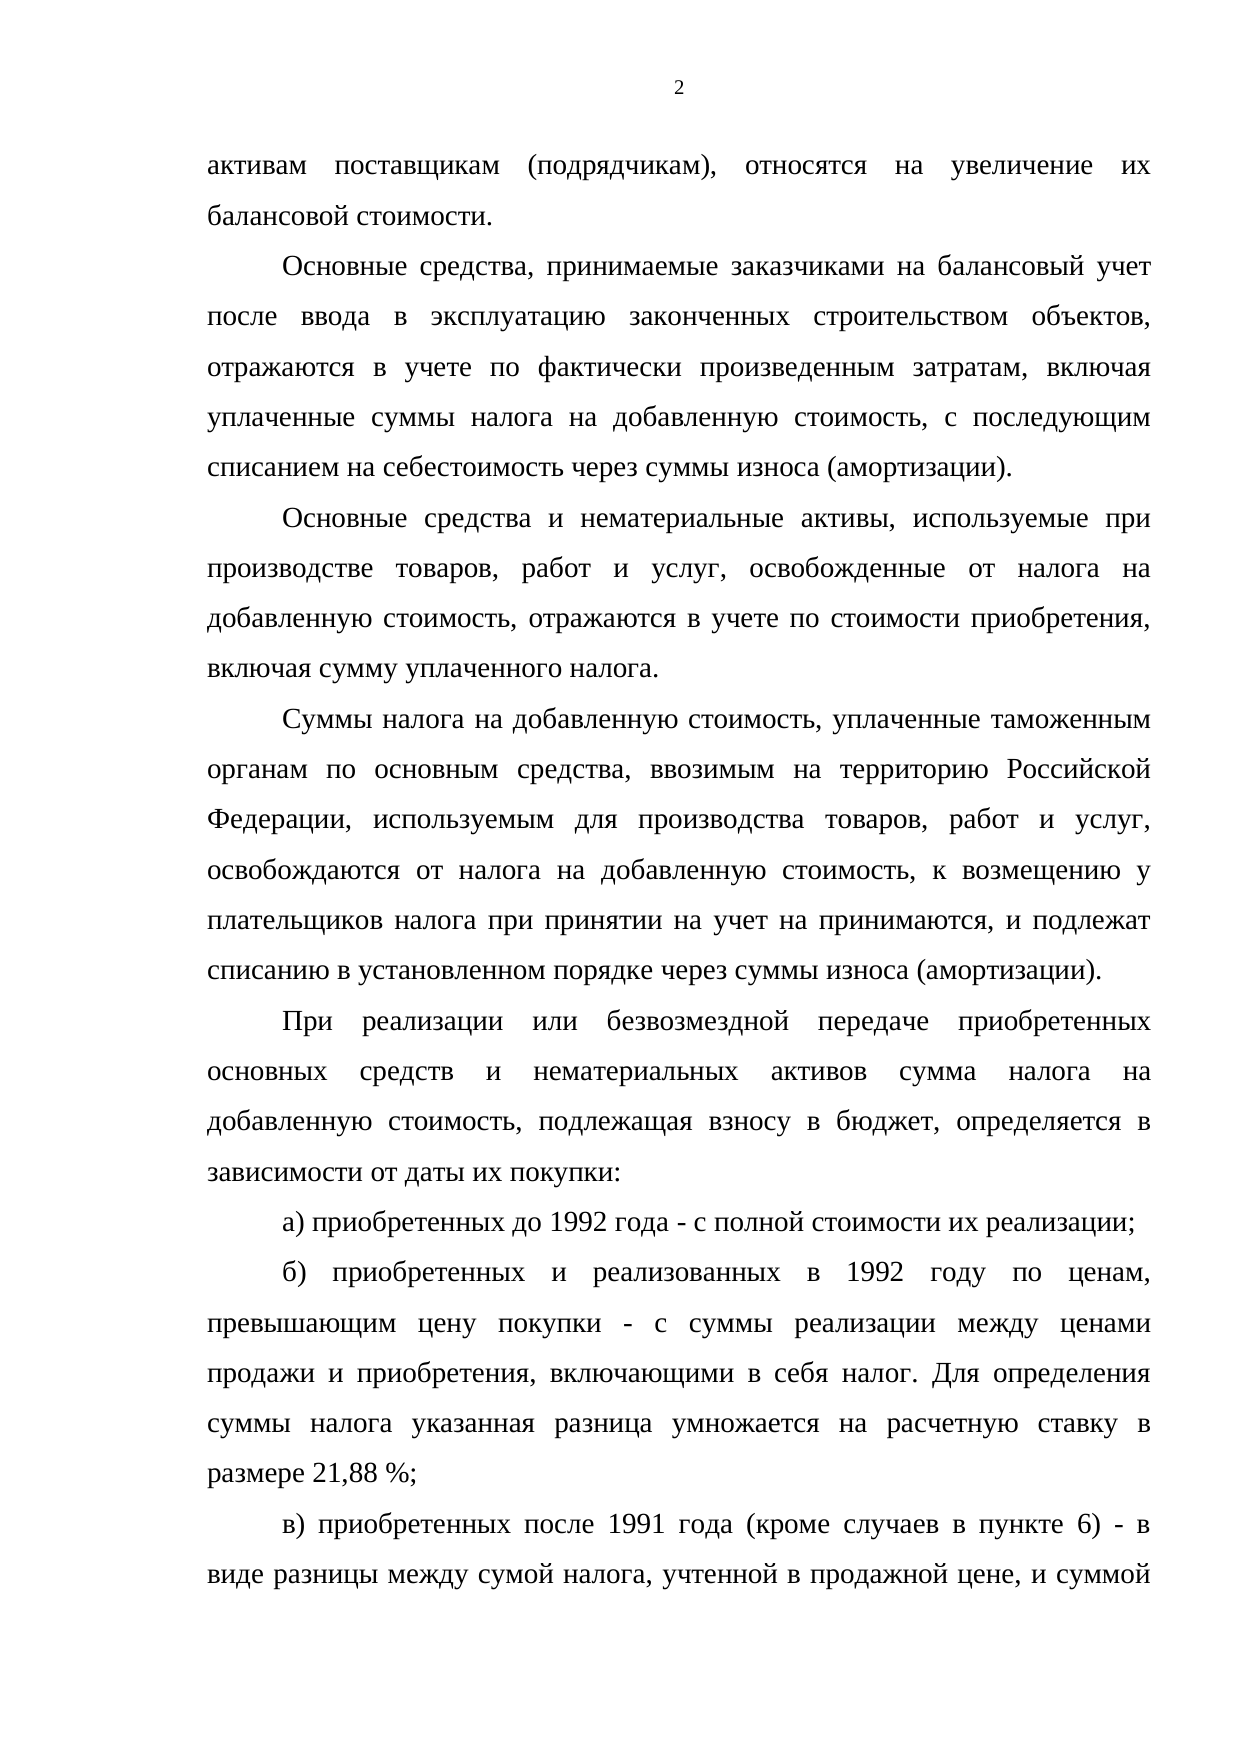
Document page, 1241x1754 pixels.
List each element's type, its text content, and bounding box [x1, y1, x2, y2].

text При реализации или безвозмездной передаче приобретенных основных средств и нематериальных активов сумма налога на добавленную стоимость, подлежащая взносу в бюджет, определяется в зависимости от даты их покупки: [207, 1003, 1152, 1187]
text Основные средства, принимаемые заказчиками на балансовый учет после ввода в эксплуатацию законченных строительством объектов, отражаются в учете по фактически произведенным затратам, включая уплаченные суммы налога на добавленную стоимость, с последующим списанием на себестоимость через суммы износа (амортизации). [207, 248, 1152, 483]
text а) приобретенных до 1992 года - с полной стоимости их реализации; [207, 1204, 1152, 1238]
text б) приобретенных и реализованных в 1992 году по ценам, превышающим цену покупки - с суммы реализации между ценами продажи и приобретения, включающими в себя налог. Для определения суммы налога указанная разница умножается на расчетную ставку в размере 21,88 %; [207, 1254, 1152, 1489]
text Суммы налога на добавленную стоимость, уплаченные таможенным органам по основным средства, ввозимым на территорию Российской Федерации, используемым для производства товаров, работ и услуг, освобождаются от налога на добавленную стоимость, к возмещению у плательщиков налога при принятии на учет на принимаются, и подлежат списанию в установленном порядке через суммы износа (амортизации). [207, 701, 1152, 986]
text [207, 148, 1152, 232]
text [207, 1506, 1152, 1590]
text Основные средства и нематериальные активы, используемые при производстве товаров, работ и услуг, освобожденные от налога на добавленную стоимость, отражаются в учете по стоимости приобретения, включая сумму уплаченного налога. [207, 500, 1152, 684]
